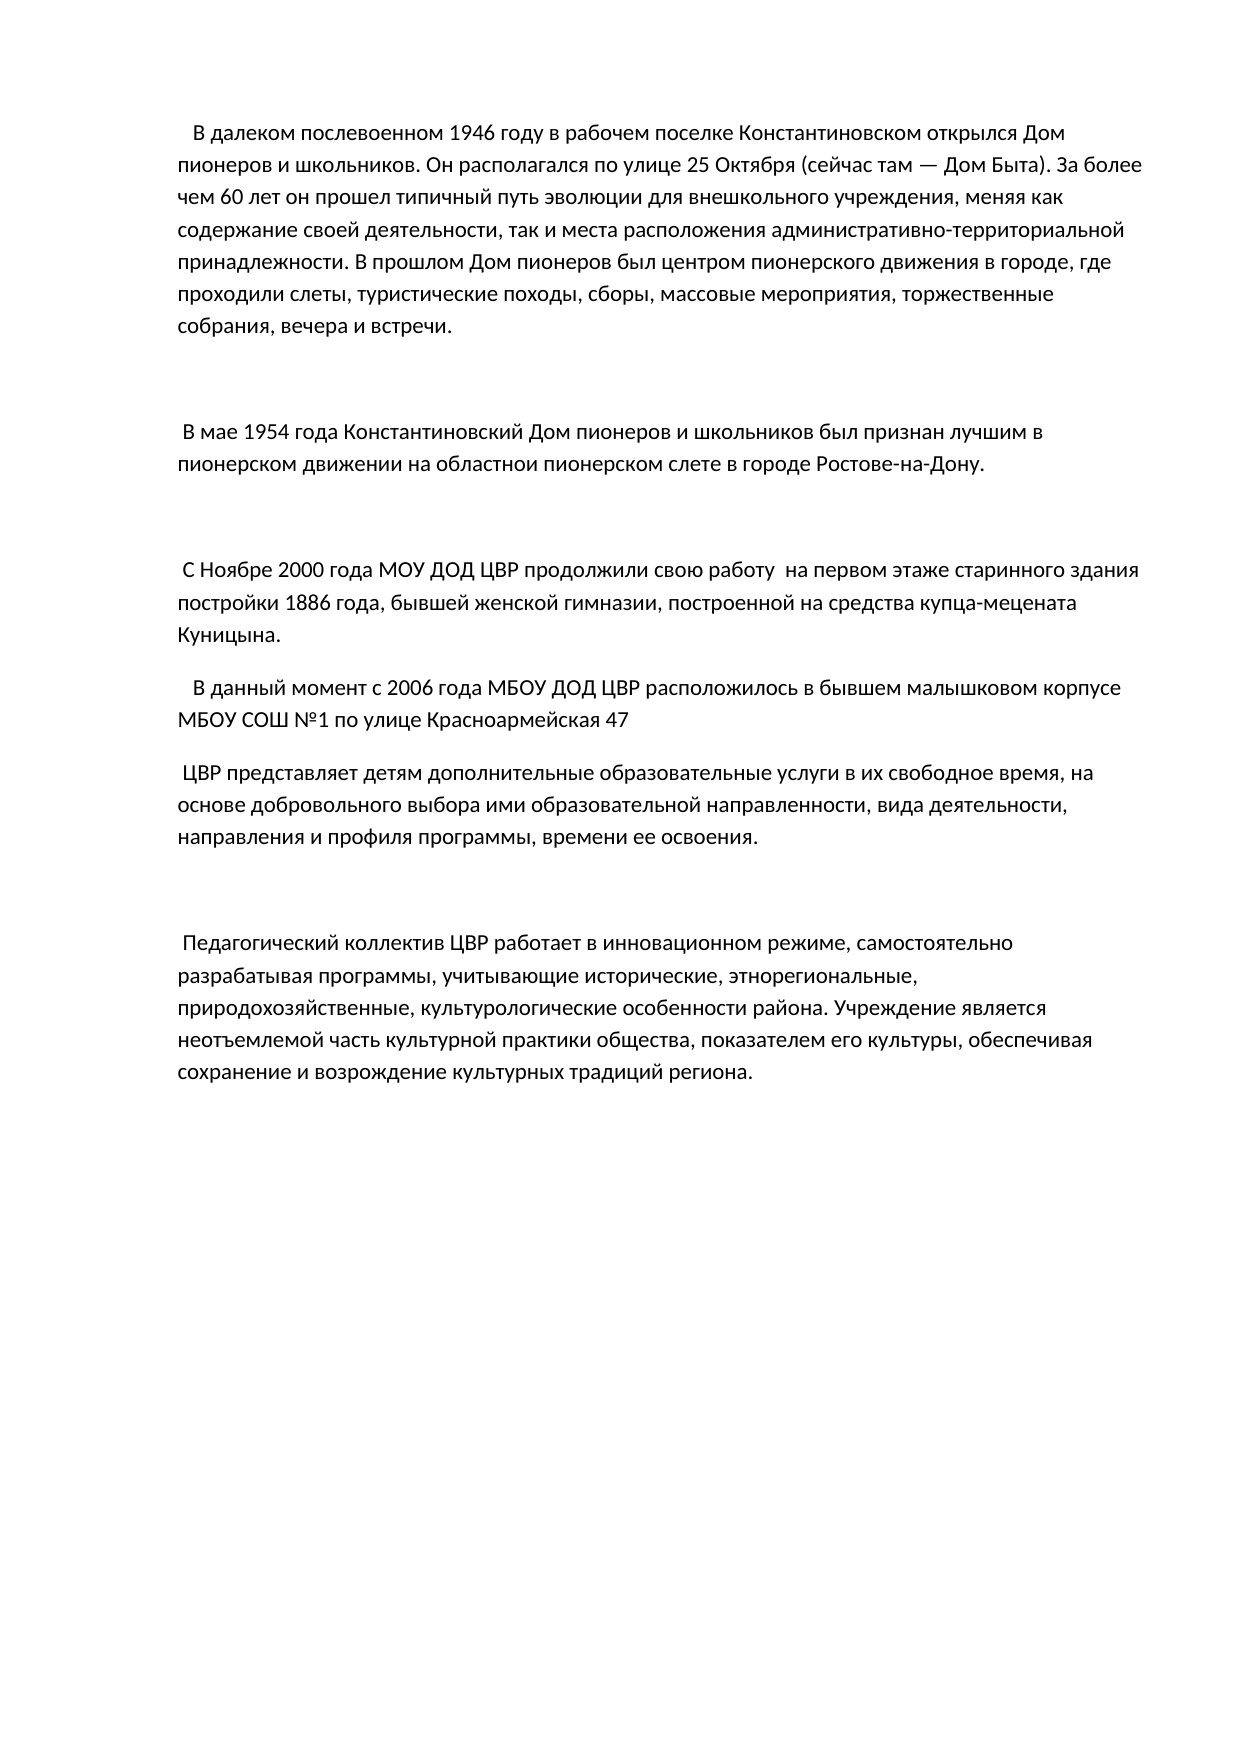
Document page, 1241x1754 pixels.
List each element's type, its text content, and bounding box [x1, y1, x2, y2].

text ЦВР представляет детям дополнительные образовательные услуги в их свободное время, на основе добровольного выбора ими образовательной направленности, вида деятельности, направления и профиля программы, времени ее освоения. [177, 758, 1152, 851]
text Педагогический коллектив ЦВР работает в инновационном режиме, самостоятельно разрабатывая программы, учитывающие исторические, этнорегиональные, природохозяйственные, культурологические особенности района. Учреждение является неотъемлемой часть культурной практики общества, показателем его культуры, обеспечивая сохранение и возрождение культурных традиций региона. [177, 928, 1152, 1085]
text С Ноябре 2000 года МОУ ДОД ЦВР продолжили свою работу на первом этаже старинного здания постройки 1886 года, бывшей женской гимназии, построенной на средства купца-мецената Куницына. [177, 556, 1152, 648]
text В далеком послевоенном 1946 году в рабочем поселке Константиновском открылся Дом пионеров и школьников. Он располагался по улице 25 Октября (сейчас там — Дом Быта). За более чем 60 лет он прошел типичный путь эволюции для внешкольного учреждения, меняя как содержание своей деятельности, так и места расположения административно-территориальной принадлежности. В прошлом Дом пионеров был центром пионерского движения в городе, где проходили слеты, туристические походы, сборы, массовые мероприятия, торжественные собрания, вечера и встречи. [177, 118, 1152, 339]
text В мае 1954 года Константиновский Дом пионеров и школьников был признан лучшим в пионерском движении на областнои пионерском слете в городе Ростове-на-Дону. [177, 417, 1152, 477]
text В данный момент с 2006 года МБОУ ДОД ЦВР расположилось в бывшем малышковом корпусе МБОУ СОШ №1 по улице Красноармейская 47 [177, 673, 1152, 733]
